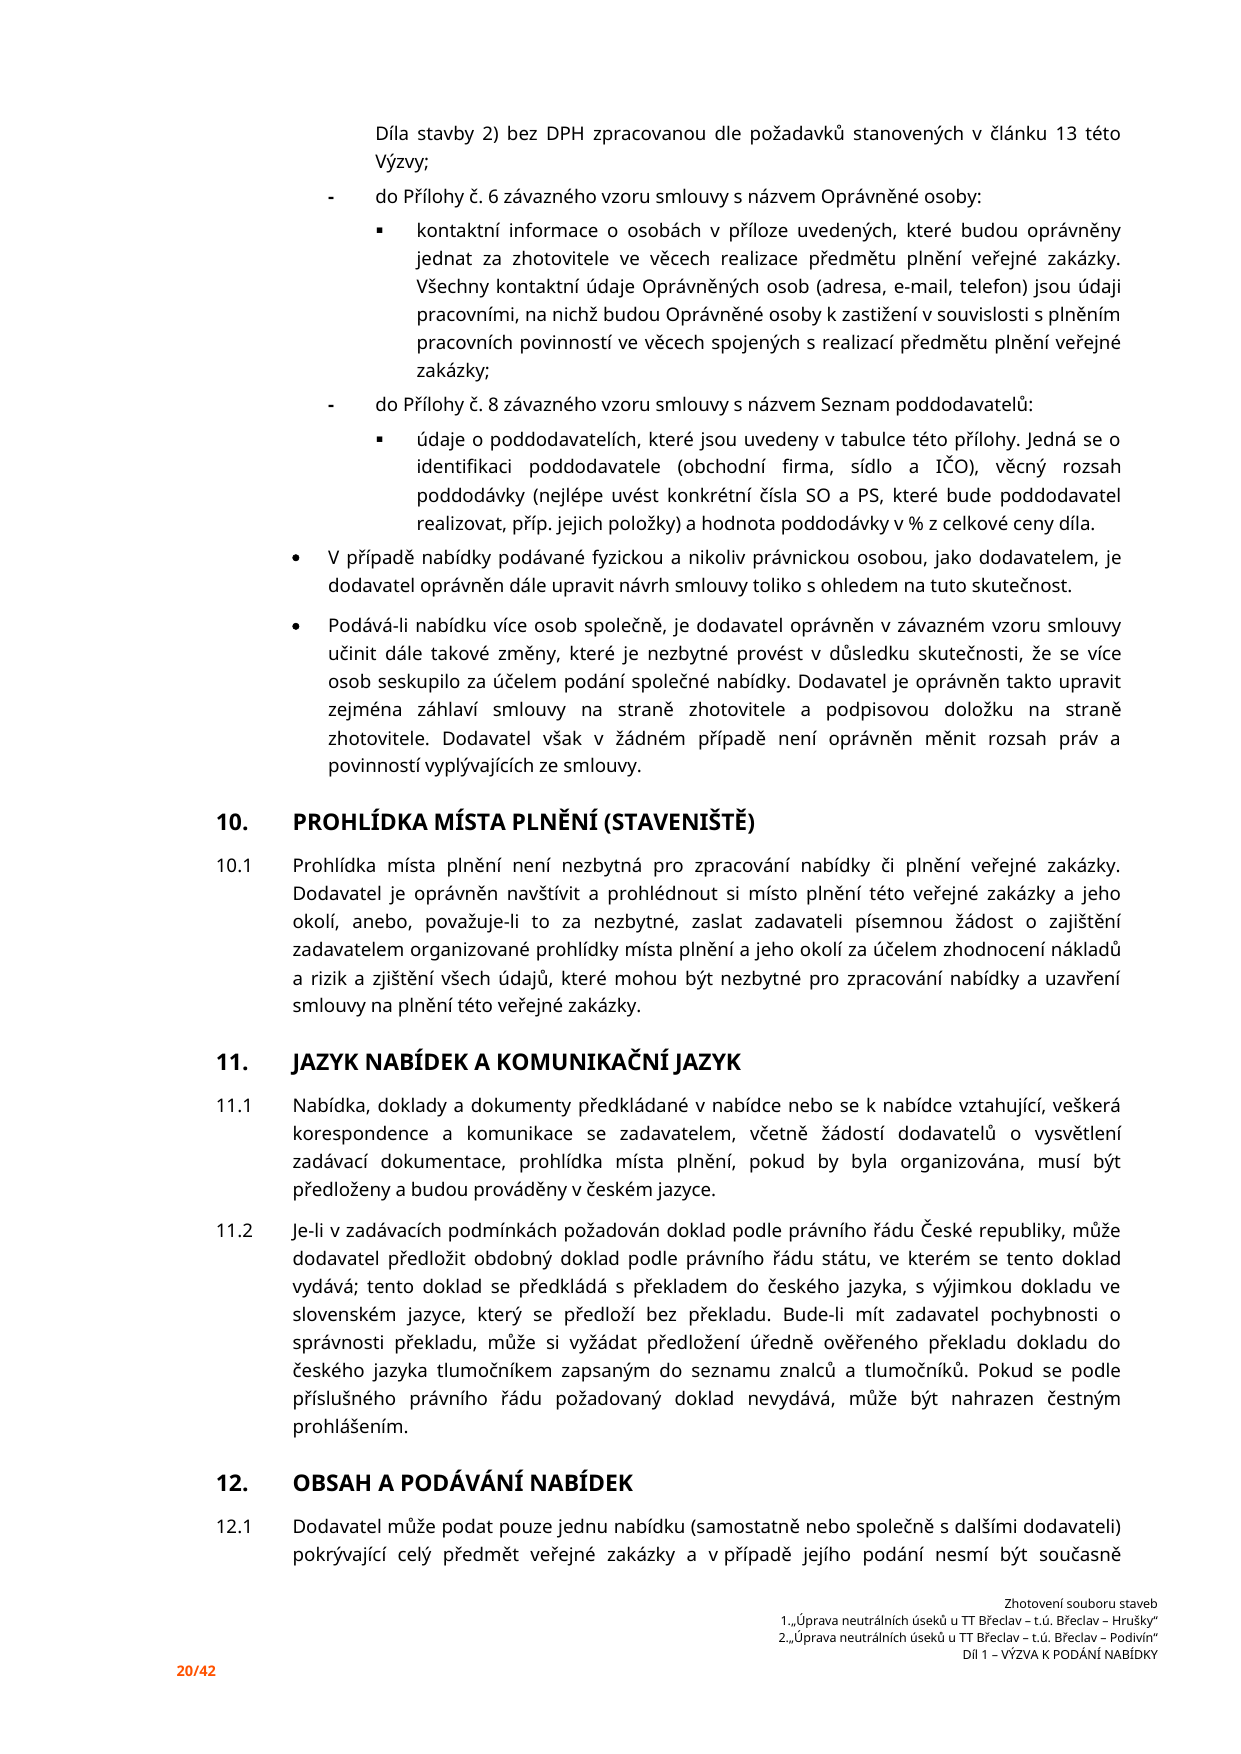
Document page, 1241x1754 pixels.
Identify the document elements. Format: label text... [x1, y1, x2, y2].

text kontaktní informace o osobách v příloze uvedených, které budou oprávněny jednat za zhotovitele ve věcech realizace předmětu plnění veřejné zakázky. Všechny kontaktní údaje Oprávněných osob (adresa, e-mail, telefon) jsou údaji pracovními, na nichž budou Oprávněné osoby k zastižení v souvislosti s plněním pracovních povinností ve věcech spojených s realizací předmětu plnění veřejné zakázky; [375, 217, 1122, 383]
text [216, 1513, 1122, 1567]
text OBSAH A PODÁVÁNÍ NABÍDEK [216, 1466, 1122, 1498]
text Nabídka, doklady a dokumenty předkládané v nabídce nebo se k nabídce vztahující, veškerá korespondence a komunikace se zadavatelem, včetně žádostí dodavatelů o vysvětlení zadávací dokumentace, prohlídka místa plnění, pokud by byla organizována, musí být předloženy a budou prováděny v českém jazyce. [216, 1093, 1122, 1202]
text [328, 121, 1122, 174]
text V případě nabídky podávané fyzickou a nikoliv právnickou osobou, jako dodavatelem, je dodavatel oprávněn dále upravit návrh smlouvy toliko s ohledem na tuto skutečnost. [292, 544, 1122, 598]
text Podává-li nabídku více osob společně, je dodavatel oprávněn v závazném vzoru smlouvy učinit dále takové změny, které je nezbytné provést v důsledku skutečnosti, že se více osob seskupilo za účelem podání společné nabídky. Dodavatel je oprávněn takto upravit zejména záhlaví smlouvy na straně zhotovitele a podpisovou doložku na straně zhotovitele. Dodavatel však v žádném případě není oprávněn měnit rozsah práv a povinností vyplývajících ze smlouvy. [292, 613, 1122, 778]
text Je-li v zadávacích podmínkách požadován doklad podle právního řádu České republiky, může dodavatel předložit obdobný doklad podle právního řádu státu, ve kterém se tento doklad vydává; tento doklad se předkládá s překladem do českého jazyka, s výjimkou dokladu ve slovenském jazyce, který se předloží bez překladu. Bude-li mít zadavatel pochybnosti o správnosti překladu, může si vyžádat předložení úředně ověřeného překladu dokladu do českého jazyka tlumočníkem zapsaným do seznamu znalců a tlumočníků. Pokud se podle příslušného právního řádu požadovaný doklad nevydává, může být nahrazen čestným prohlášením. [216, 1217, 1122, 1439]
text PROHLÍDKA MÍSTA PLNĚNÍ (STAVENIŠTĚ) [216, 806, 1122, 837]
text JAZYK NABÍDEK A KOMUNIKAČNÍ JAZYK [216, 1046, 1122, 1077]
text Prohlídka místa plnění není nezbytná pro zpracování nabídky či plnění veřejné zakázky. Dodavatel je oprávněn navštívit a prohlédnout si místo plnění této veřejné zakázky a jeho okolí, anebo, považuje-li to za nezbytné, zaslat zadavateli písemnou žádost o zajištění zadavatelem organizované prohlídky místa plnění a jeho okolí za účelem zhodnocení nákladů a rizik a zjištění všech údajů, které mohou být nezbytné pro zpracování nabídky a uzavření smlouvy na plnění této veřejné zakázky. [216, 853, 1122, 1018]
text do Přílohy č. 8 závazného vzoru smlouvy s názvem Seznam poddodavatelů: [328, 392, 1122, 417]
text údaje o poddodavatelích, které jsou uvedeny v tabulce této přílohy. Jedná se o identifikaci poddodavatele (obchodní firma, sídlo a IČO), věcný rozsah poddodávky (nejlépe uvést konkrétní čísla SO a PS, které bude poddodavatel realizovat, příp. jejich položky) a hodnota poddodávky v % z celkové ceny díla. [375, 426, 1122, 535]
text do Přílohy č. 6 závazného vzoru smlouvy s názvem Oprávněné osoby: [328, 183, 1122, 208]
